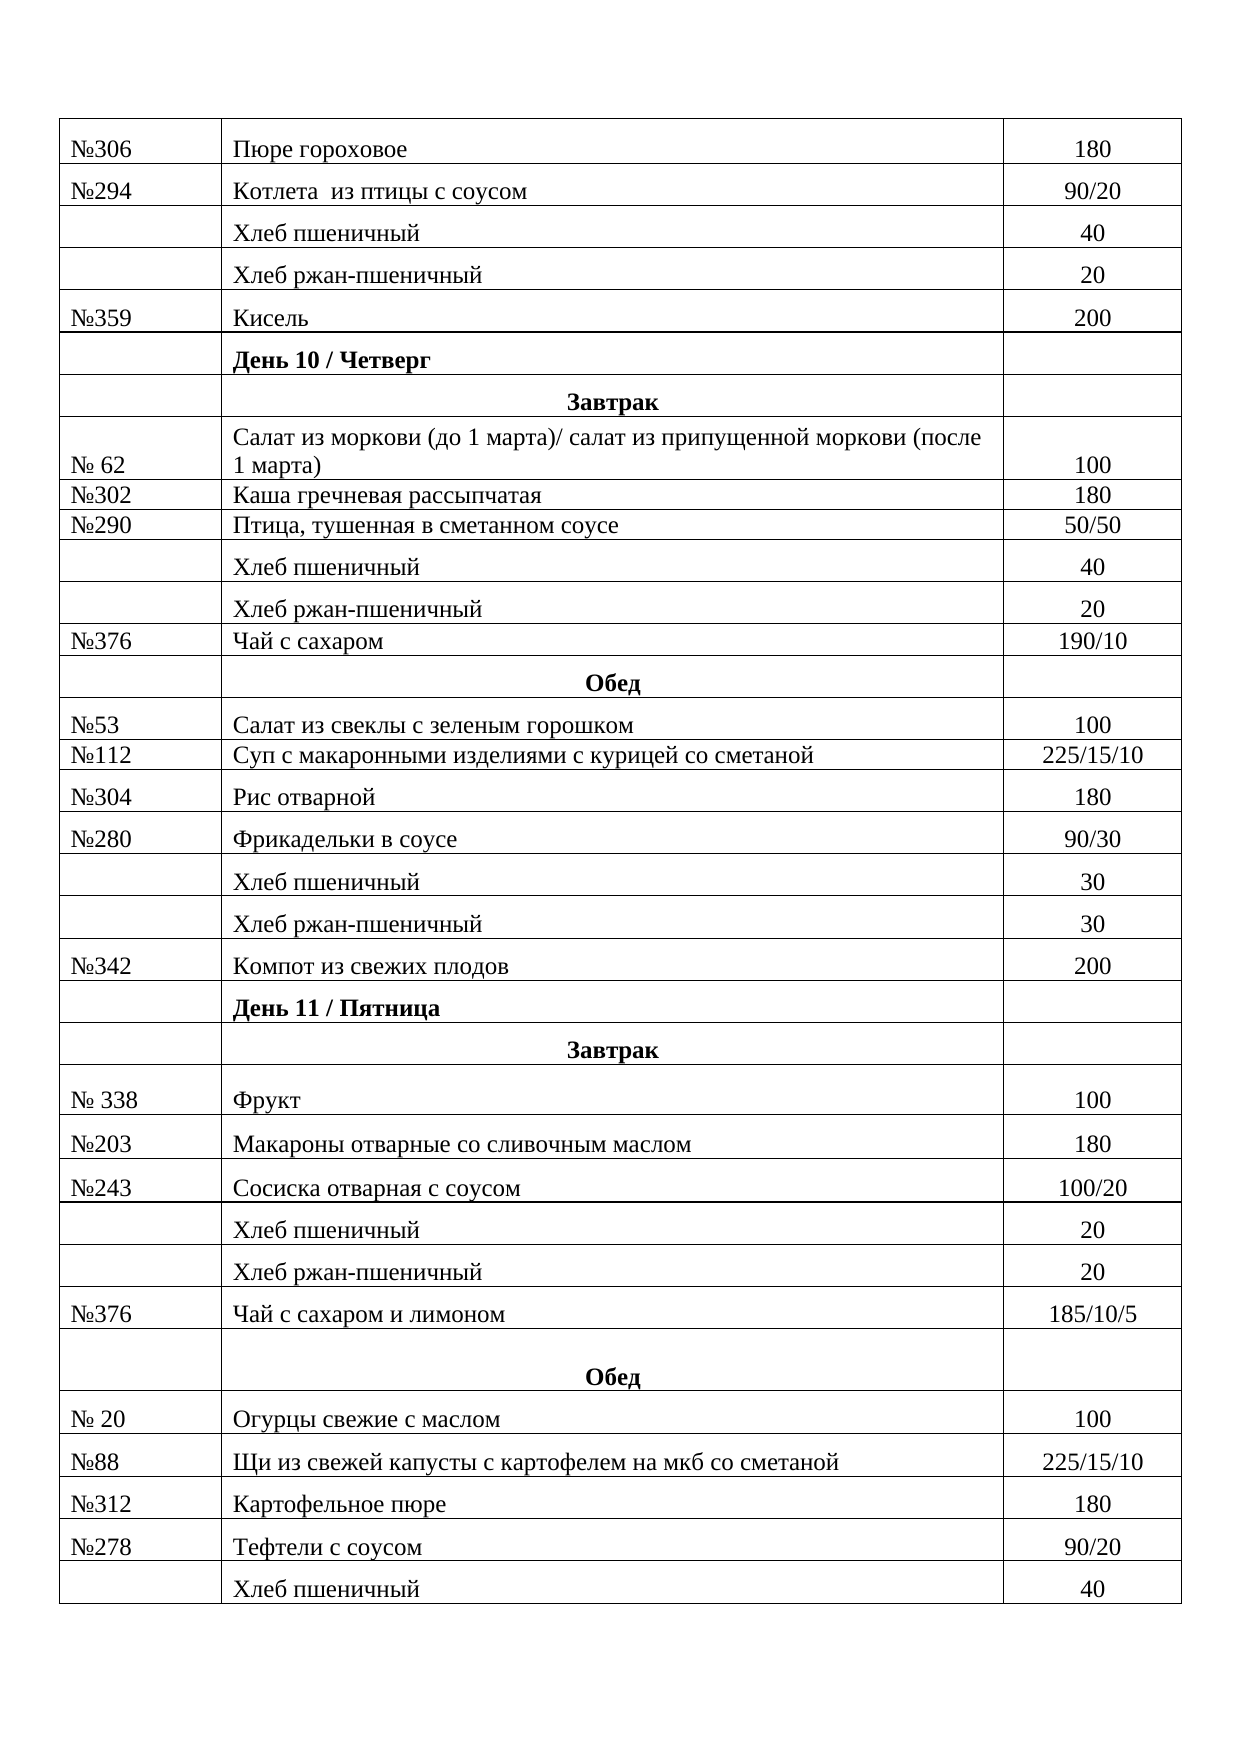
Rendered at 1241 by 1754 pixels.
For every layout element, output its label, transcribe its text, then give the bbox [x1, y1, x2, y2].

table_cell 40 [1004, 206, 1181, 247]
table_cell 20 [1004, 1245, 1181, 1286]
table_cell 90/30 [1004, 812, 1181, 853]
table_cell №112 [60, 740, 221, 769]
table_cell Чай с сахаром и лимоном [222, 1287, 1003, 1328]
table_cell [60, 1329, 221, 1390]
table_cell 185/10/5 [1004, 1287, 1181, 1328]
table_cell 180 [1004, 770, 1181, 811]
table_cell [1004, 375, 1181, 416]
table_cell [60, 896, 221, 937]
table_cell Картофельное пюре [222, 1477, 1003, 1518]
table_cell [1004, 1329, 1181, 1390]
table_cell №304 [60, 770, 221, 811]
table_cell [60, 981, 221, 1022]
table_cell 90/20 [1004, 1519, 1181, 1560]
table_cell Обед [222, 656, 1003, 697]
table_cell Щи из свежей капусты с картофелем на мкб со сметаной [222, 1434, 1003, 1476]
table_cell Фрикадельки в соусе [222, 812, 1003, 853]
table_cell 50/50 [1004, 510, 1181, 539]
table_cell [60, 1203, 221, 1243]
table_cell 225/15/10 [1004, 1434, 1181, 1476]
table_cell 100 [1004, 1391, 1181, 1433]
table_cell [60, 582, 221, 623]
table_cell 100 [1004, 698, 1181, 739]
table_cell Хлеб ржан-пшеничный [222, 582, 1003, 623]
table_cell 30 [1004, 896, 1181, 937]
table_cell Котлета из птицы с соусом [222, 164, 1003, 205]
table_cell №376 [60, 1287, 221, 1328]
table_cell 180 [1004, 119, 1181, 163]
table_cell Обед [222, 1329, 1003, 1390]
table_cell Кисель [222, 290, 1003, 331]
table_cell 20 [1004, 582, 1181, 623]
table_cell №312 [60, 1477, 221, 1518]
table_cell №243 [60, 1159, 221, 1201]
table_cell Рис отварной [222, 770, 1003, 811]
table_cell День 11 / Пятница [222, 981, 1003, 1022]
table_cell №302 [60, 480, 221, 509]
table_cell [60, 1561, 221, 1603]
table_cell [60, 248, 221, 289]
table_cell 20 [1004, 248, 1181, 289]
table_cell 100/20 [1004, 1159, 1181, 1201]
table_cell [60, 1023, 221, 1064]
table_cell Огурцы свежие с маслом [222, 1391, 1003, 1433]
table_cell №376 [60, 624, 221, 654]
table_cell Салат из свеклы с зеленым горошком [222, 698, 1003, 739]
table_cell Фрукт [222, 1065, 1003, 1114]
table_cell №280 [60, 812, 221, 853]
table_cell 30 [1004, 854, 1181, 895]
table_cell [60, 333, 221, 374]
table_cell [60, 375, 221, 416]
table_cell №290 [60, 510, 221, 539]
table_cell День 10 / Четверг [222, 333, 1003, 374]
table_cell 180 [1004, 1477, 1181, 1518]
table_cell Хлеб пшеничный [222, 1561, 1003, 1603]
table_cell Хлеб пшеничный [222, 854, 1003, 895]
table_cell Сосиска отварная с соусом [222, 1159, 1003, 1201]
table_cell №53 [60, 698, 221, 739]
table_cell 90/20 [1004, 164, 1181, 205]
table_cell Завтрак [222, 375, 1003, 416]
table_cell [60, 1245, 221, 1286]
table_cell Завтрак [222, 1023, 1003, 1064]
table_cell Каша гречневая рассыпчатая [222, 480, 1003, 509]
table_cell Тефтели с соусом [222, 1519, 1003, 1560]
table_cell [60, 854, 221, 895]
table_cell Компот из свежих плодов [222, 939, 1003, 980]
table_cell № 20 [60, 1391, 221, 1433]
table_cell Хлеб ржан-пшеничный [222, 248, 1003, 289]
table_cell [1004, 1023, 1181, 1064]
table_cell Хлеб пшеничный [222, 1203, 1003, 1243]
table_cell Чай с сахаром [222, 624, 1003, 654]
table_cell Хлеб пшеничный [222, 206, 1003, 247]
table_cell №294 [60, 164, 221, 205]
table_cell №306 [60, 119, 221, 163]
table_cell [60, 656, 221, 697]
table_cell 180 [1004, 1115, 1181, 1158]
table_cell Птица, тушенная в сметанном соусе [222, 510, 1003, 539]
table_cell 225/15/10 [1004, 740, 1181, 769]
table_cell №342 [60, 939, 221, 980]
table_cell Хлеб ржан-пшеничный [222, 896, 1003, 937]
table_cell №278 [60, 1519, 221, 1560]
table_cell 100 [1004, 1065, 1181, 1114]
table_cell 200 [1004, 290, 1181, 331]
table_cell [60, 206, 221, 247]
table_cell 190/10 [1004, 624, 1181, 654]
table_cell 20 [1004, 1203, 1181, 1243]
table_cell 180 [1004, 480, 1181, 509]
table_cell № 338 [60, 1065, 221, 1114]
table_cell 200 [1004, 939, 1181, 980]
table_cell [1004, 333, 1181, 374]
table_cell [60, 540, 221, 581]
table_cell №203 [60, 1115, 221, 1158]
table_cell 100 [1004, 417, 1181, 479]
table_cell №88 [60, 1434, 221, 1476]
table_cell №359 [60, 290, 221, 331]
table_cell [1004, 981, 1181, 1022]
table_cell Хлеб ржан-пшеничный [222, 1245, 1003, 1286]
table_cell Хлеб пшеничный [222, 540, 1003, 581]
table_cell Суп с макаронными изделиями с курицей со сметаной [222, 740, 1003, 769]
table_cell Салат из моркови (до 1 марта)/ салат из припущенной моркови (после 1 марта) [222, 417, 1003, 479]
table_cell Макароны отварные со сливочным маслом [222, 1115, 1003, 1158]
table_cell Пюре гороховое [222, 119, 1003, 163]
table_cell 40 [1004, 540, 1181, 581]
table_cell № 62 [60, 417, 221, 479]
table_cell [1004, 656, 1181, 697]
table_cell 40 [1004, 1561, 1181, 1603]
